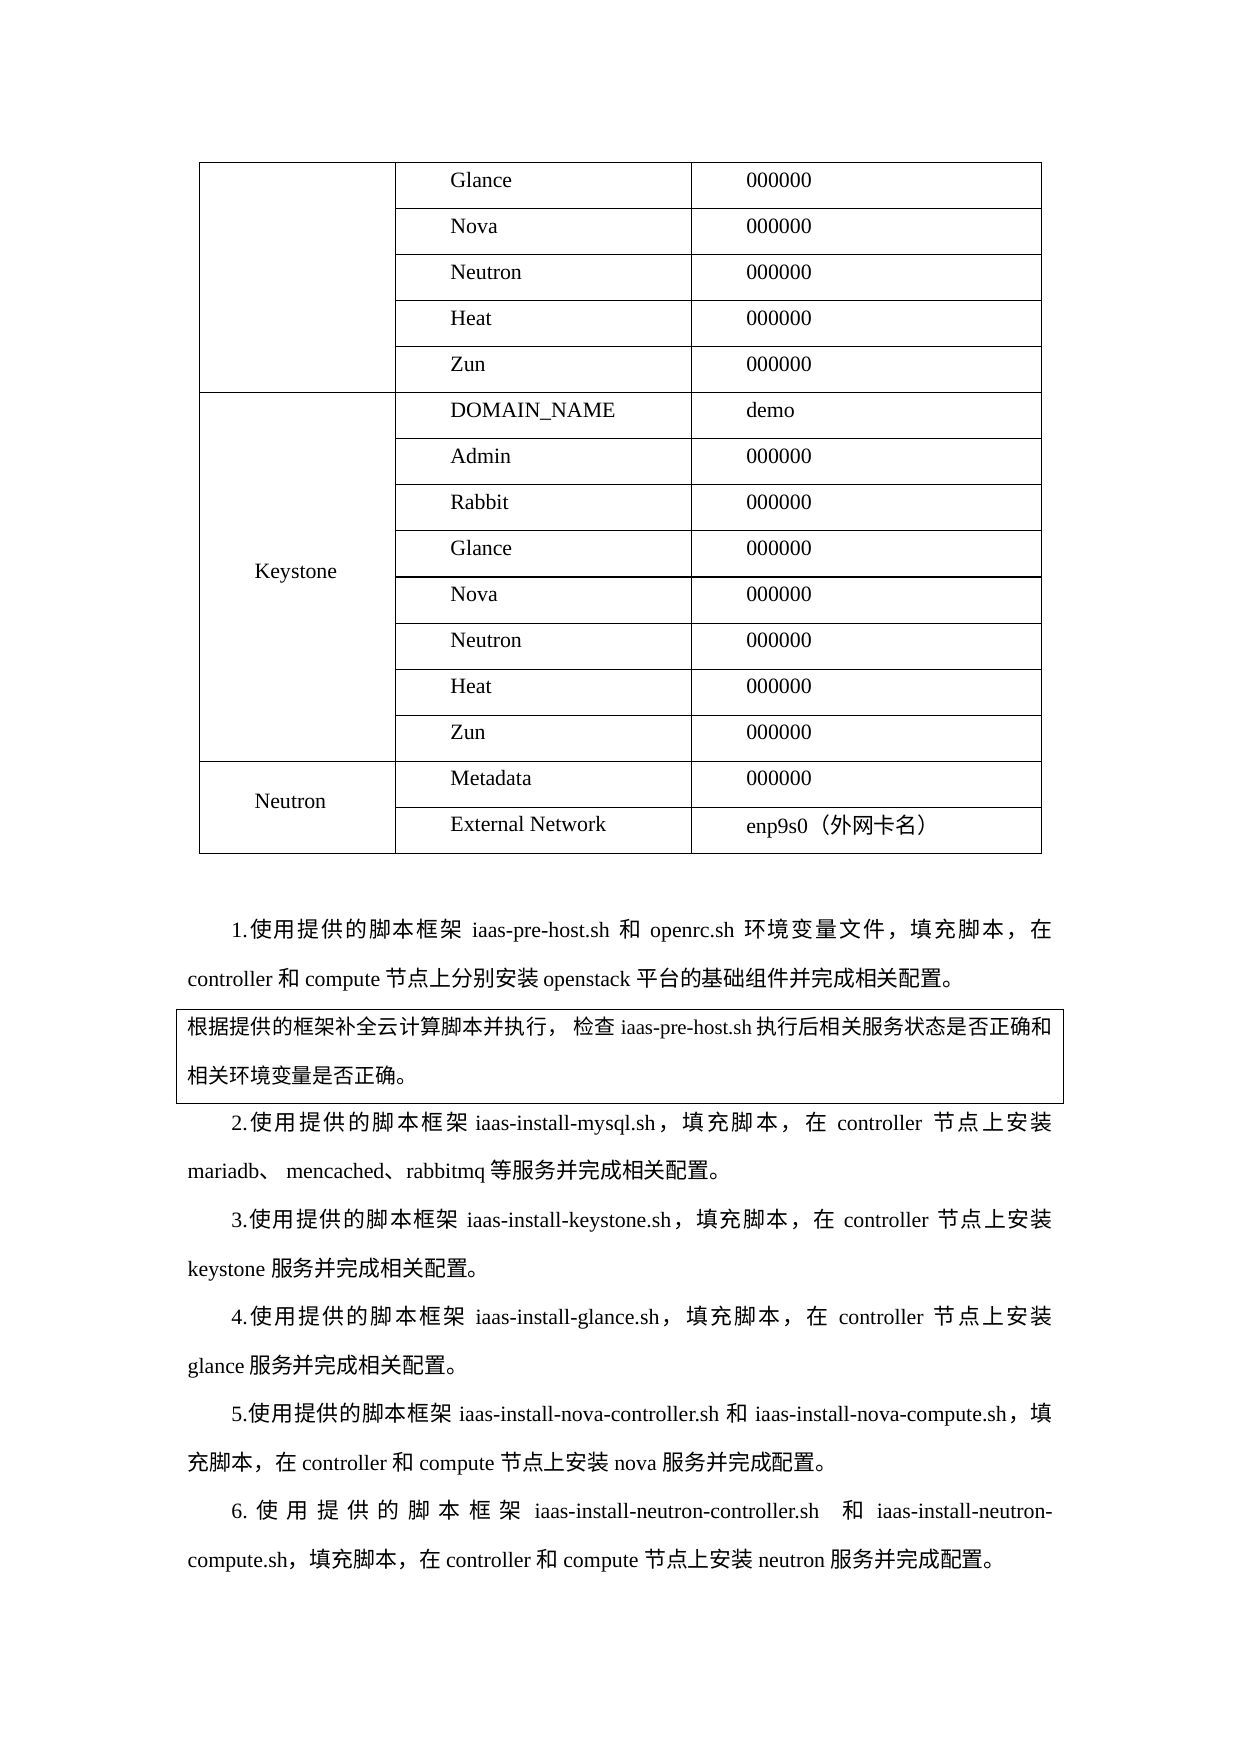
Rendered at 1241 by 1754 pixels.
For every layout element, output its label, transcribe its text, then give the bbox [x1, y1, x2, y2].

table_cell 000000 [692, 255, 1041, 300]
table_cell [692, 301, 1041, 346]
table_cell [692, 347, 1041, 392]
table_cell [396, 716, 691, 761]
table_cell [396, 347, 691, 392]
table_cell Glance [396, 163, 691, 208]
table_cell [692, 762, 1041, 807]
text 6.使用提供的脚本框架iaas-install-neutron-controller.sh 和iaas-install-neutron-compute.sh，填充脚本，在 controller 和 compute 节点上安装 neutron 服务并完成配置。 [187, 1493, 1053, 1574]
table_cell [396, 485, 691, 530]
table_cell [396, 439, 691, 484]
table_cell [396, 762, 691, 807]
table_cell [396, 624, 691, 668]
text 5.使用提供的脚本框架 iaas-install-nova-controller.sh 和 iaas-install-nova-compute.sh，填充脚本，在 controller 和 compute 节点上安装 nova 服务并完成配置。 [187, 1396, 1053, 1477]
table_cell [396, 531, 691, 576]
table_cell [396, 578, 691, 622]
text 1.使用提供的脚本框架 iaas-pre-host.sh 和 openrc.sh 环境变量文件，填充脚本，在controller 和 compute 节点上分别安装openstack 平台的基础组件并完成相关配置。 [187, 911, 1053, 993]
text 4.使用提供的脚本框架 iaas-install-glance.sh，填充脚本，在 controller 节点上安装glance服务并完成相关配置。 [187, 1298, 1053, 1380]
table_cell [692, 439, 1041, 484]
table_cell 000000 [692, 163, 1041, 208]
table_cell 000000 [692, 209, 1041, 254]
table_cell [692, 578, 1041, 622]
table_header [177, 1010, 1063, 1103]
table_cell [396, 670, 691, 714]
table_cell Neutron [396, 255, 691, 300]
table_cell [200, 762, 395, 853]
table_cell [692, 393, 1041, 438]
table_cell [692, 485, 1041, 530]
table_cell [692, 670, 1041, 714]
text 3.使用提供的脚本框架 iaas-install-keystone.sh，填充脚本，在 controller 节点上安装keystone 服务并完成相关配置。 [187, 1201, 1053, 1283]
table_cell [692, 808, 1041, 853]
table_cell Heat [396, 301, 691, 346]
table_cell Nova [396, 209, 691, 254]
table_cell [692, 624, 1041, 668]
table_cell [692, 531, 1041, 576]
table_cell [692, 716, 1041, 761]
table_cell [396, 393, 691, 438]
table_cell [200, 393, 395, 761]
text 2.使用提供的脚本框架iaas-install-mysql.sh，填充脚本，在 controller 节点上安装mariadb、 mencached、rabbitmq 等服务并完成相关配置。 [187, 1104, 1053, 1186]
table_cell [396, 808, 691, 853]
